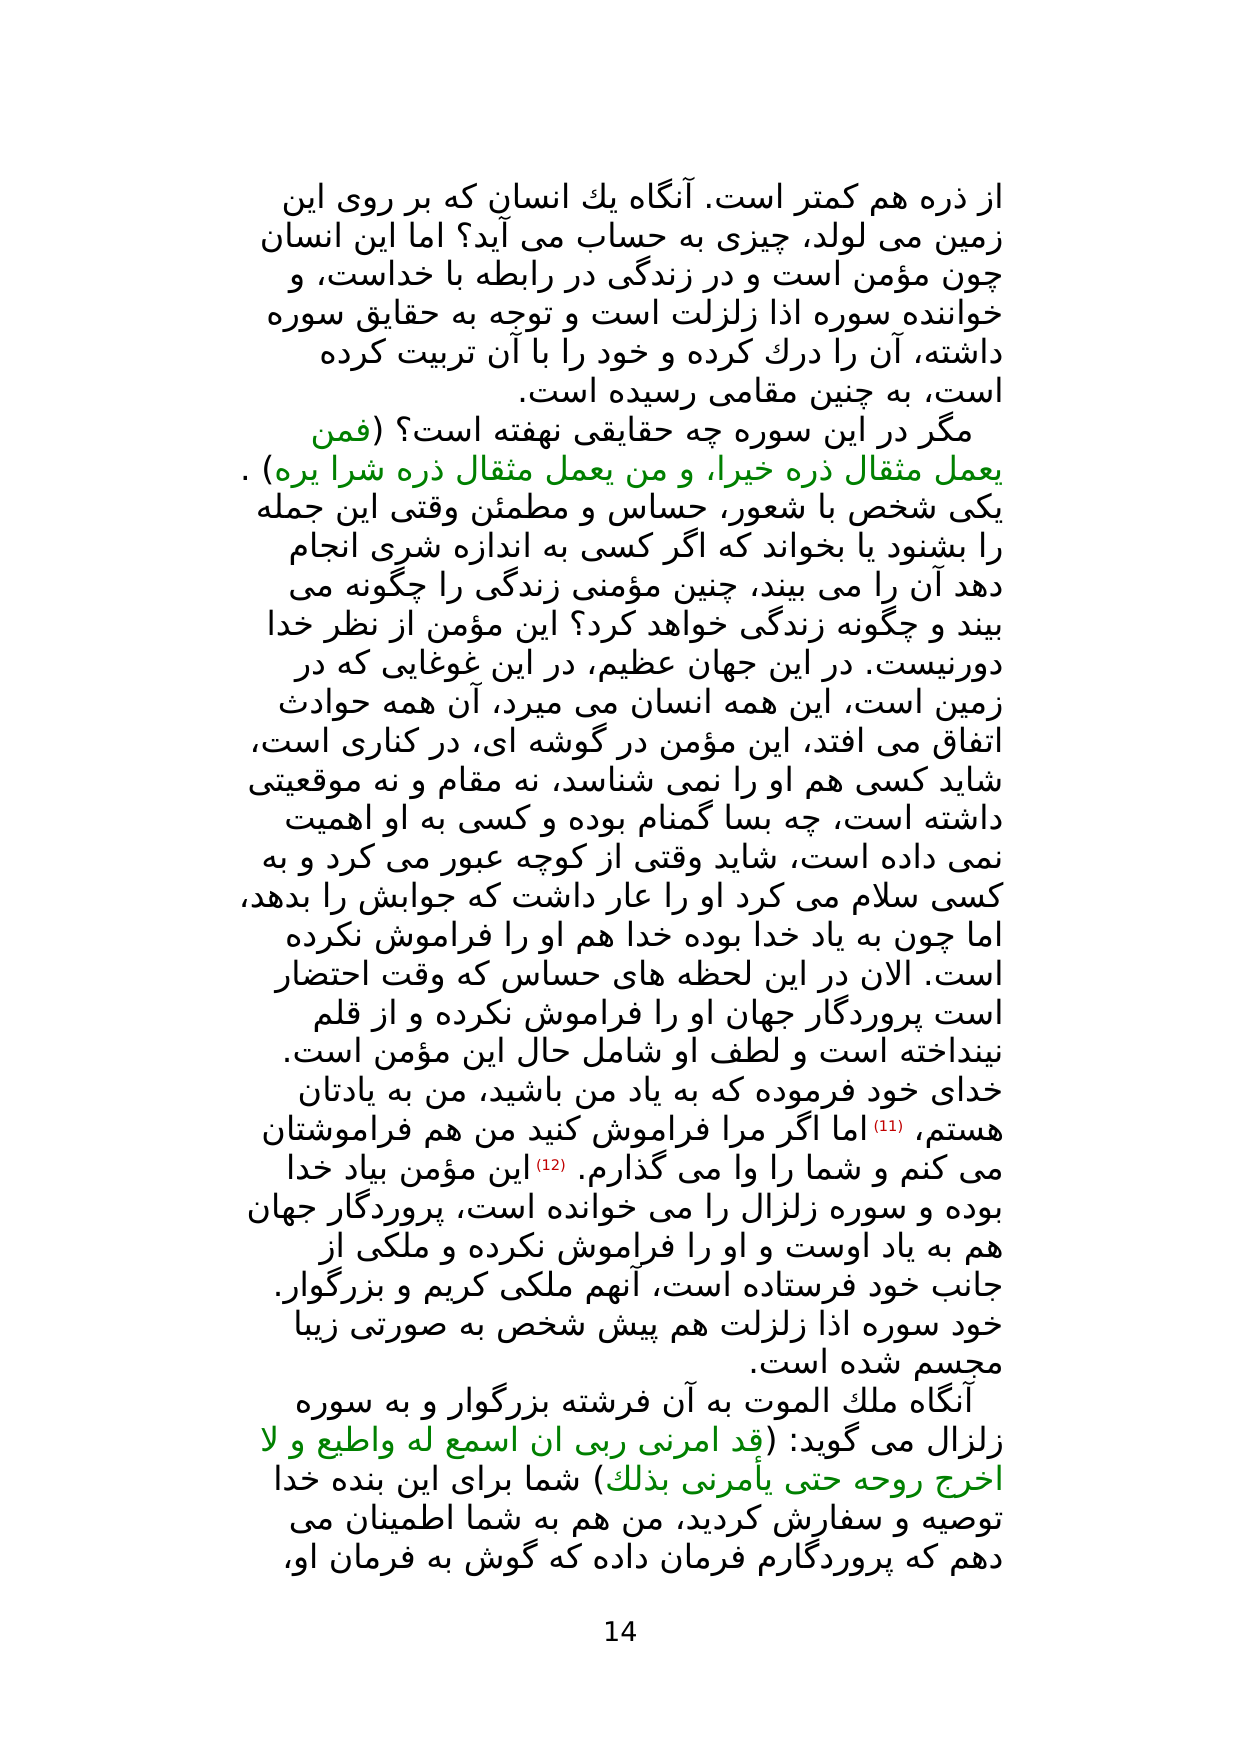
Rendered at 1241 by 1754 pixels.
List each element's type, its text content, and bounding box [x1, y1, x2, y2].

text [236, 177, 1004, 410]
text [236, 1382, 1004, 1576]
text مگر در اين سوره چه حقايقى نهفته است؟ (فمن يعمل مثقال ذره خيرا، و من يعمل مثقال ذره شرا يره) . يكى شخص با شعور، حساس و مطمئن وقتى اين جمله را بشنود يا بخواند كه اگر كسى به اندازه شرى انجام دهد آن را مى بيند، چنين مؤمنى زندگى را چگونه مى بيند و چگونه زندگى خواهد كرد؟ اين مؤمن از نظر خدا دورنيست. در اين جهان عظيم، در اين غوغايى كه در زمين است، اين همه انسان مى ميرد، آن همه حوادث اتفاق مى افتد، اين مؤمن در گوشه اى، در كنارى است، شايد كسى هم او را نمى شناسد، نه مقام و نه موقعيتى داشته است، چه بسا گمنام بوده و كسى به او اهميت نمى داده است، شايد وقتى از كوچه عبور مى كرد و به كسى سلام مى كرد او را عار داشت كه جوابش را بدهد، اما چون به ياد خدا بوده خدا هم او را فراموش نكرده است. الان در اين لحظه هاى حساس كه وقت احتضار است پروردگار جهان او را فراموش نكرده و از قلم نينداخته است و لطف او شامل حال اين مؤمن است. خداى خود فرموده كه به ياد من باشيد، من به يادتان هستم، (11) اما اگر مرا فراموش كنيد من هم فراموشتان مى كنم و شما را وا مى گذارم. (12) اين مؤمن بياد خدا بوده و سوره زلزال را مى خوانده است، پروردگار جهان هم به ياد اوست و او را فراموش نكرده و ملكى از جانب خود فرستاده است، آنهم ملكى كريم و بزرگوار. خود سوره اذا زلزلت هم پيش شخص به صورتى زيبا مجسم شده است. [236, 410, 1004, 1382]
